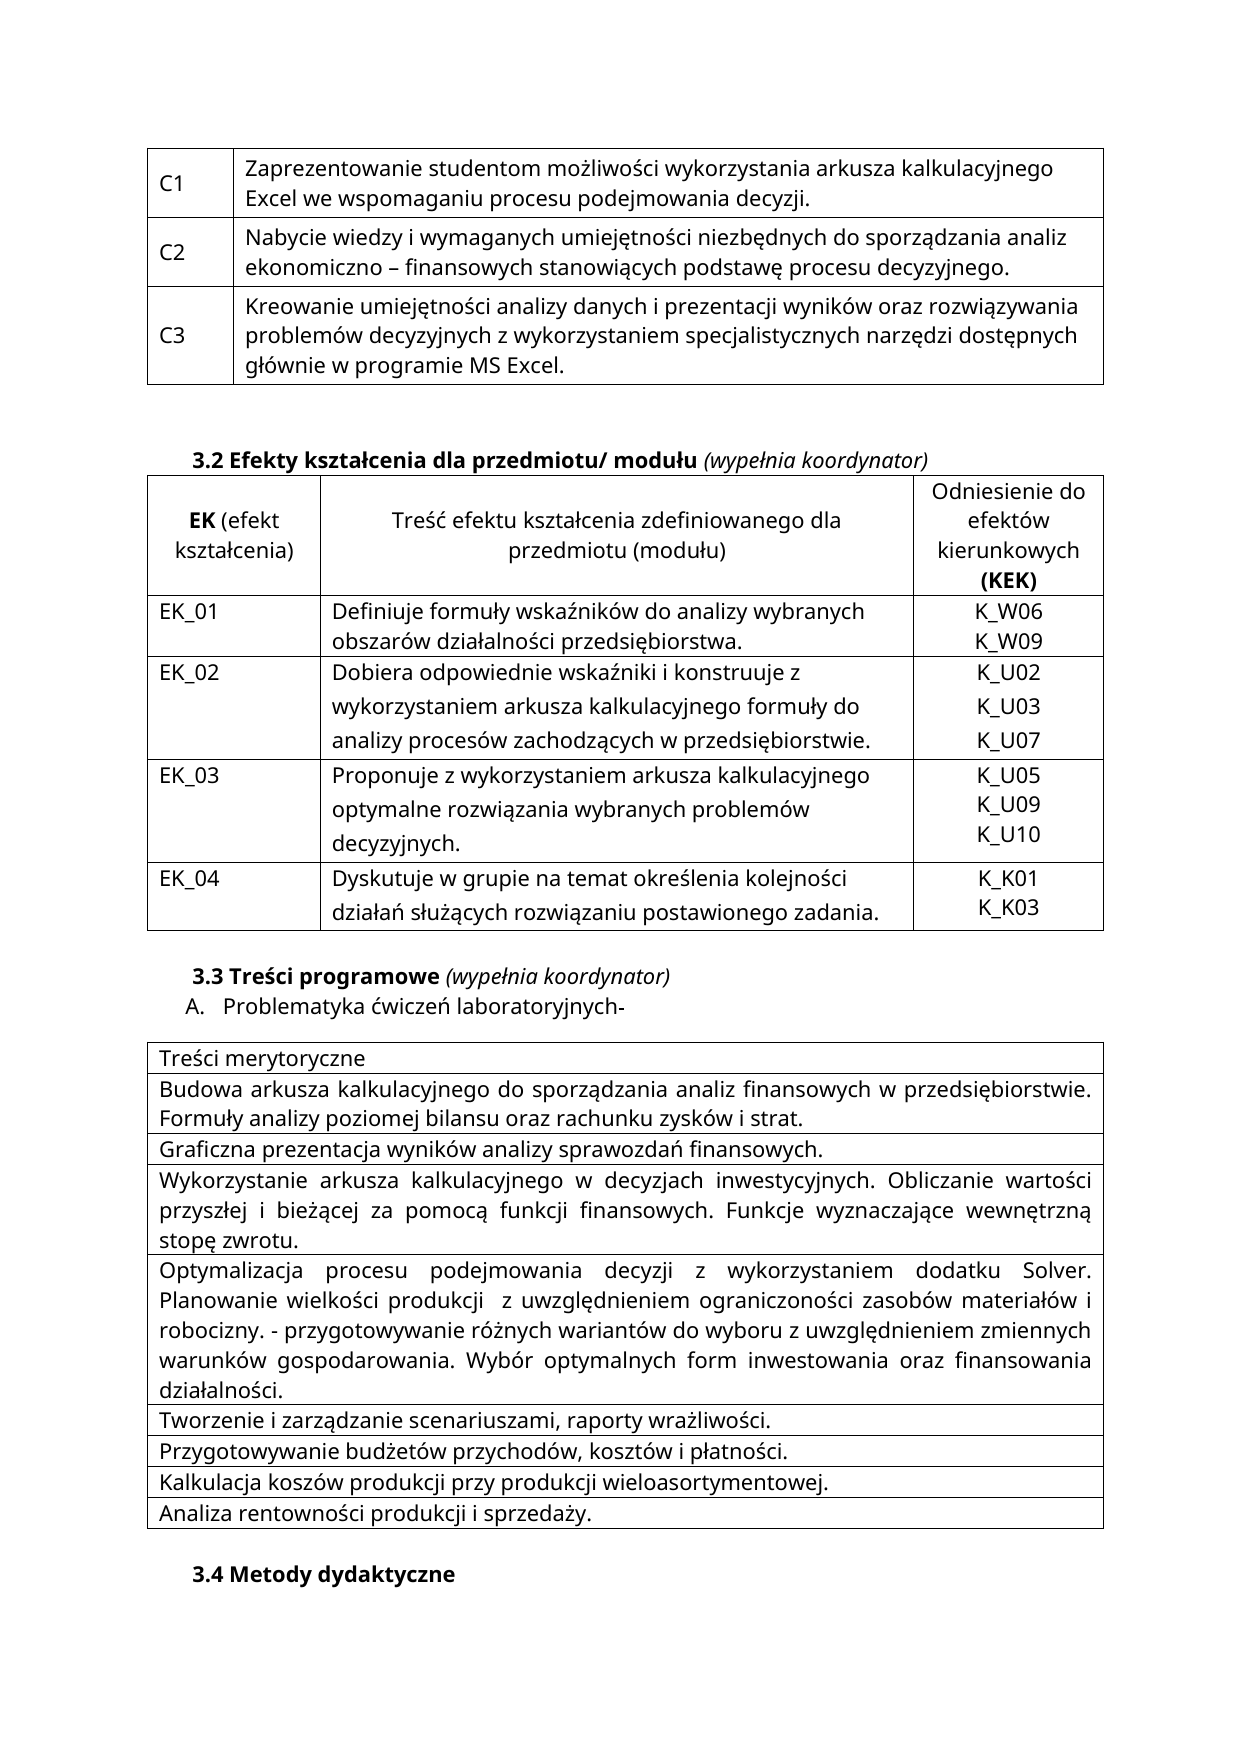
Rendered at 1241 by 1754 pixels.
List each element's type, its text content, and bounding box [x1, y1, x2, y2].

table_cell K_W06 K_W09 [914, 596, 1103, 656]
table_cell K_U05 K_U09 K_U10 [914, 760, 1103, 862]
table_header C1 [148, 149, 233, 217]
table_cell Budowa arkusza kalkulacyjnego do sporządzania analiz finansowych w przedsiębiorstwie. Formuły analizy poziomej bilansu oraz rachunku zysków i strat. [148, 1074, 1103, 1133]
table_cell Analiza rentowności produkcji i sprzedaży. [148, 1498, 1103, 1528]
table_cell Wykorzystanie arkusza kalkulacyjnego w decyzjach inwestycyjnych. Obliczanie wartości przyszłej i bieżącej za pomocą funkcji finansowych. Funkcje wyznaczające wewnętrzną stopę zwrotu. [148, 1165, 1103, 1254]
table_cell EK_04 [148, 863, 320, 930]
table_cell Tworzenie i zarządzanie scenariuszami, raporty wrażliwości. [148, 1405, 1103, 1435]
table_cell K_U02 K_U03 K_U07 [914, 657, 1103, 758]
table_cell EK_03 [148, 760, 320, 862]
table_cell Kreowanie umiejętności analizy danych i prezentacji wyników oraz rozwiązywania problemów decyzyjnych z wykorzystaniem specjalistycznych narzędzi dostępnych głównie w programie MS Excel. [234, 287, 1103, 384]
list 3.3 Treści programowe (wypełnia koordynator) [192, 961, 1093, 991]
table_cell Dyskutuje w grupie na temat określenia kolejności działań służących rozwiązaniu postawionego zadania. [321, 863, 913, 930]
table_header Odniesienie do efektów kierunkowych (KEK) [914, 476, 1103, 595]
list Problematyka ćwiczeń laboratoryjnych [185, 991, 1093, 1021]
table_header EK (efekt kształcenia) [148, 476, 320, 595]
table_cell C2 [148, 218, 233, 286]
table_header Treści merytoryczne [148, 1043, 1103, 1072]
table_header Zaprezentowanie studentom możliwości wykorzystania arkusza kalkulacyjnego Excel we wspomaganiu procesu podejmowania decyzji. [234, 149, 1103, 217]
table_cell EK_02 [148, 657, 320, 758]
table_cell C3 [148, 287, 233, 384]
table_cell K_K01 K_K03 [914, 863, 1103, 930]
text 3.2 Efekty kształcenia dla przedmiotu/ modułu (wypełnia koordynator) [192, 445, 1093, 475]
table_cell EK_01 [148, 596, 320, 656]
table_cell Przygotowywanie budżetów przychodów, kosztów i płatności. [148, 1436, 1103, 1466]
table_cell Definiuje formuły wskaźników do analizy wybranych obszarów działalności przedsiębiorstwa. [321, 596, 913, 656]
table_cell Optymalizacja procesu podejmowania decyzji z wykorzystaniem dodatku Solver. Planowanie wielkości produkcji z uwzględnieniem ograniczoności zasobów materiałów i robocizny. - przygotowywanie różnych wariantów do wyboru z uwzględnieniem zmiennych warunków gospodarowania. Wybór optymalnych form inwestowania oraz finansowania działalności. [148, 1255, 1103, 1404]
table_cell Kalkulacja koszów produkcji przy produkcji wieloasortymentowej. [148, 1467, 1103, 1497]
table_header Treść efektu kształcenia zdefiniowanego dla przedmiotu (modułu) [321, 476, 913, 595]
text 3.4 Metody dydaktyczne [192, 1558, 1093, 1588]
table_cell Nabycie wiedzy i wymaganych umiejętności niezbędnych do sporządzania analiz ekonomiczno – finansowych stanowiących podstawę procesu decyzyjnego. [234, 218, 1103, 286]
table_cell Dobiera odpowiednie wskaźniki i konstruuje z wykorzystaniem arkusza kalkulacyjnego formuły do analizy procesów zachodzących w przedsiębiorstwie. [321, 657, 913, 758]
table_cell Proponuje z wykorzystaniem arkusza kalkulacyjnego optymalne rozwiązania wybranych problemów decyzyjnych. [321, 760, 913, 862]
table_cell Graficzna prezentacja wyników analizy sprawozdań finansowych. [148, 1134, 1103, 1164]
